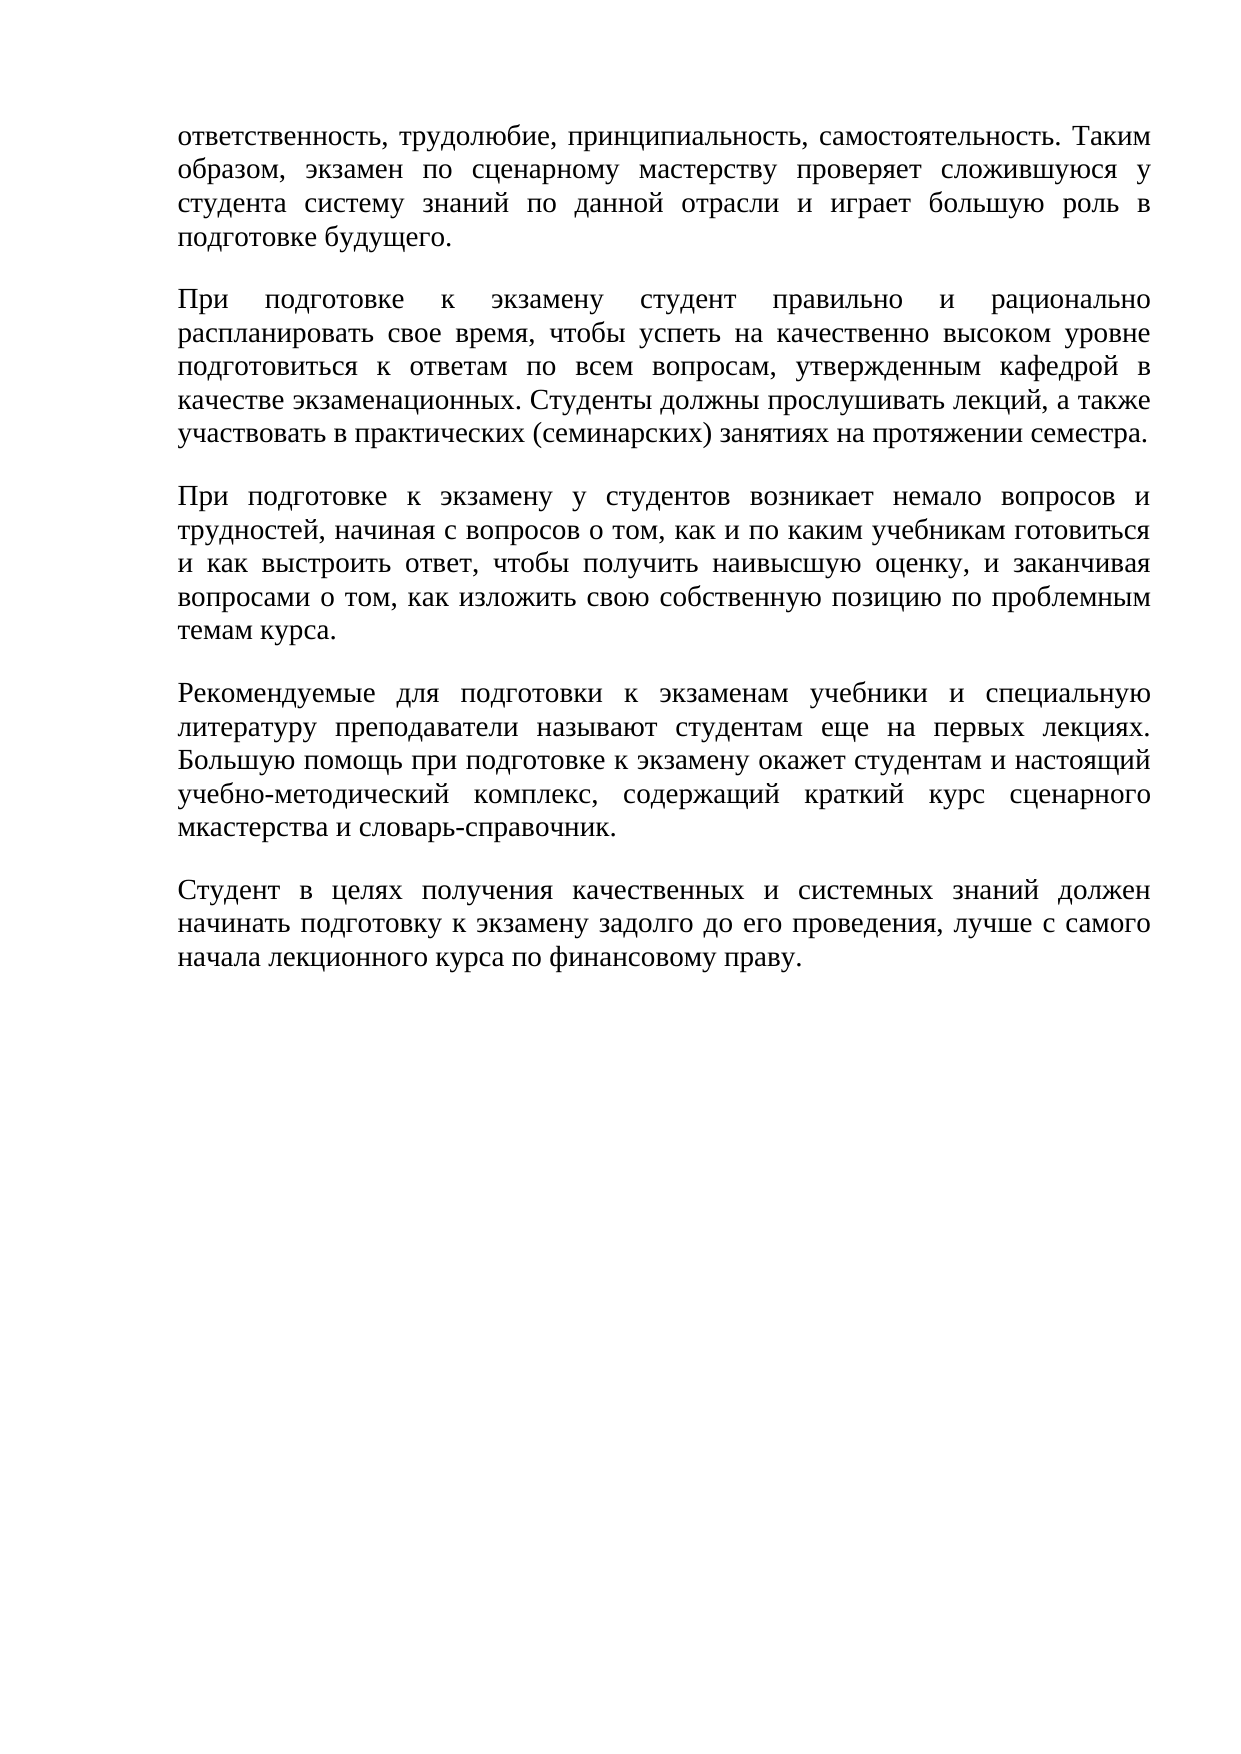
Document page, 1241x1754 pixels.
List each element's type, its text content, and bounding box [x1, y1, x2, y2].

text При подготовке к экзамену у студентов возникает немало вопросов и трудностей, начиная с вопросов о том, как и по каким учебникам готовиться и как выстроить ответ, чтобы получить наивысшую оценку, и заканчивая вопросами о том, как изложить свою собственную позицию по проблемным темам курса. [177, 478, 1152, 646]
text Студент в целях получения качественных и системных знаний должен начинать подготовку к экзамену задолго до его проведения, лучше с самого начала лекционного курса по финансовому праву. [177, 872, 1152, 973]
text При подготовке к экзамену студент правильно и рационально распланировать свое время, чтобы успеть на качественно высоком уровне подготовиться к ответам по всем вопросам, утвержденным кафедрой в качестве экзаменационных. Студенты должны прослушивать лекций, а также участвовать в практических (семинарских) занятиях на протяжении семестра. [177, 281, 1152, 449]
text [177, 118, 1152, 252]
text Рекомендуемые для подготовки к экзаменам учебники и специальную литературу преподаватели называют студентам еще на первых лекциях. Большую помощь при подготовке к экзамену окажет студентам и настоящий учебно-методический комплекс, содержащий краткий курс сценарного мкастерства и словарь-справочник. [177, 675, 1152, 843]
